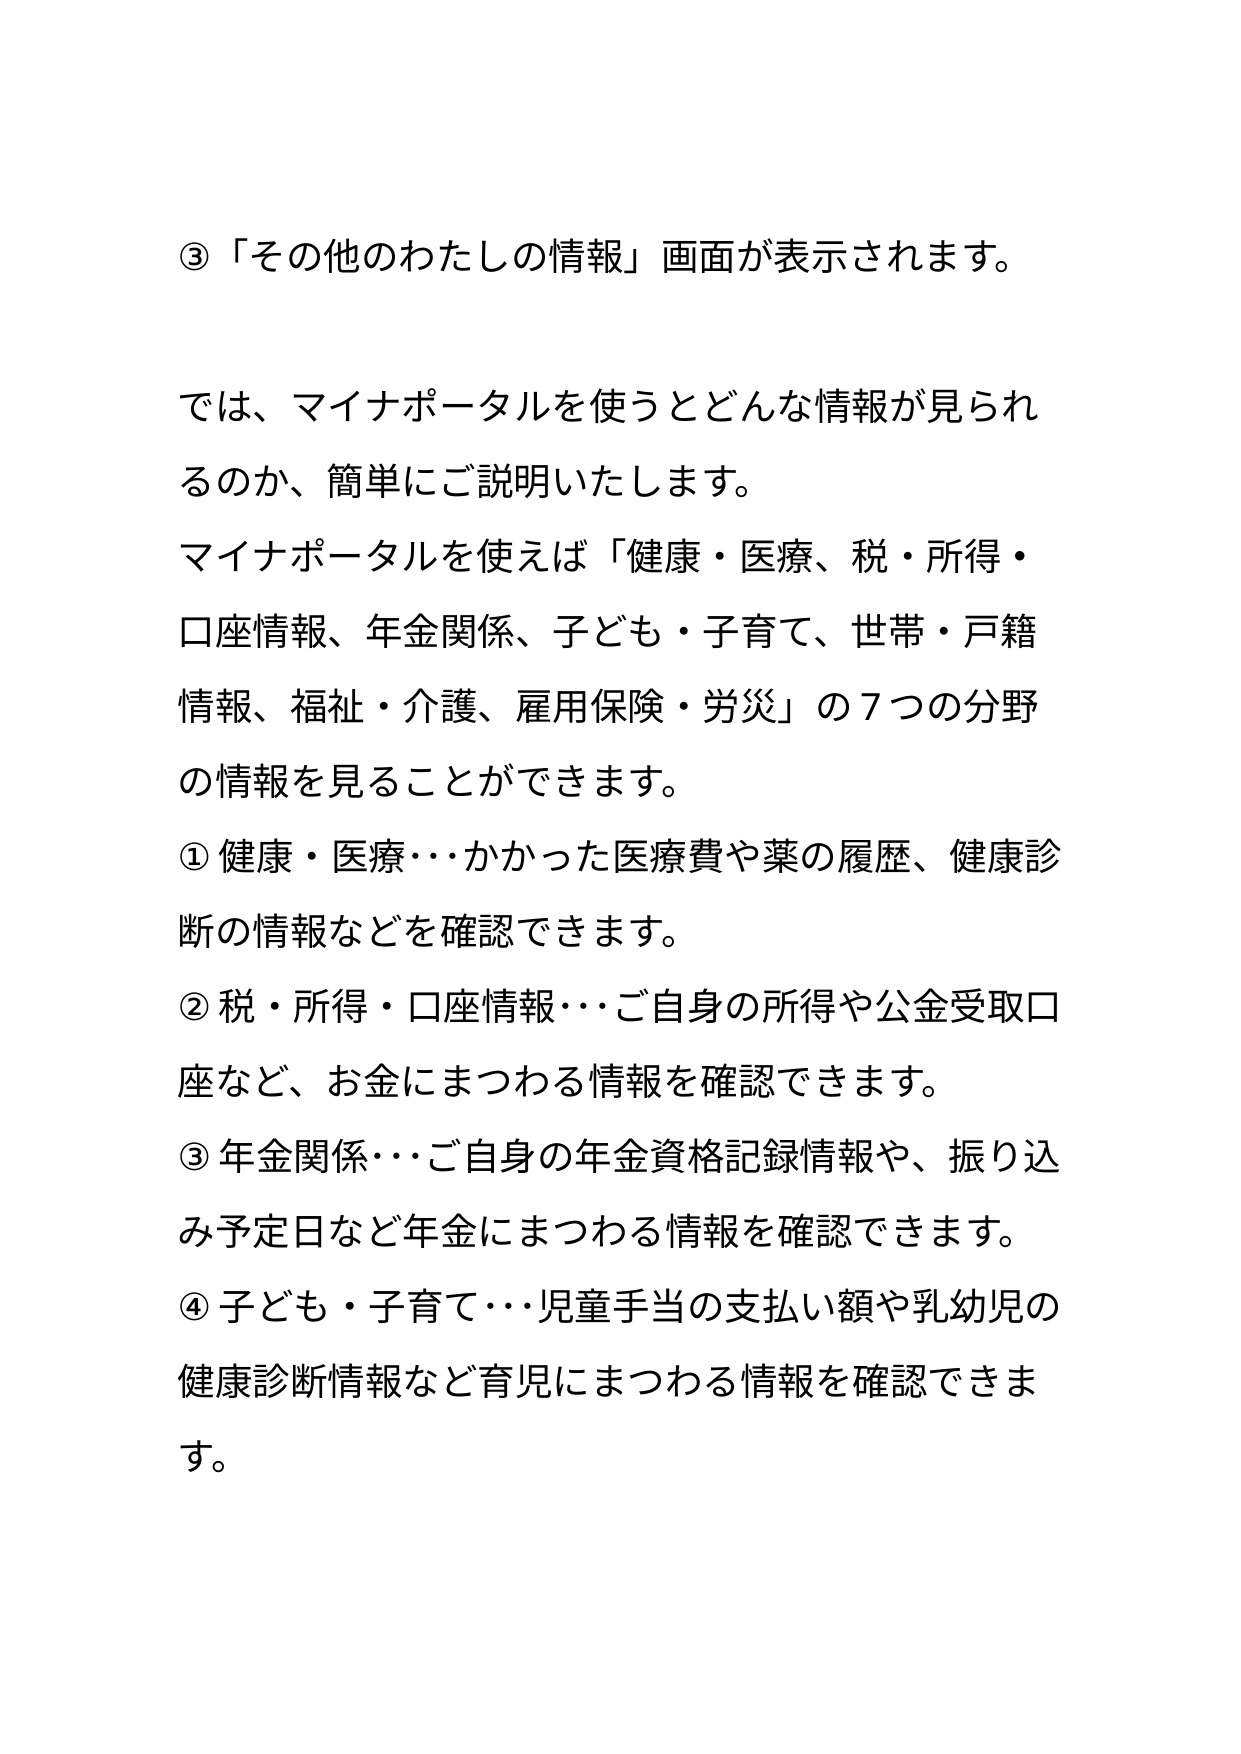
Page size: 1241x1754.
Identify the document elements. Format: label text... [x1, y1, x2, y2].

text ②税・所得・口座情報･･･ご自身の所得や公金受取口座など、お金にまつわる情報を確認できます。 [177, 967, 1063, 1117]
text ③年金関係･･･ご自身の年金資格記録情報や、振り込み予定日など年金にまつわる情報を確認できます。 [177, 1117, 1063, 1267]
text ③「その他のわたしの情報」画面が表示されます。 [177, 217, 1063, 292]
text ④子ども・子育て･･･児童手当の支払い額や乳幼児の健康診断情報など育児にまつわる情報を確認できます。 [177, 1267, 1063, 1492]
text ①健康・医療･･･かかった医療費や薬の履歴、健康診断の情報などを確認できます。 [177, 817, 1063, 967]
text マイナポータルを使えば「健康・医療、税・所得・口座情報、年金関係、子ども・子育て、世帯・戸籍情報、福祉・介護、雇用保険・労災」の7つの分野の情報を見ることができます。 [177, 517, 1063, 817]
text では、マイナポータルを使うとどんな情報が見られるのか、簡単にご説明いたします。 [177, 367, 1063, 517]
